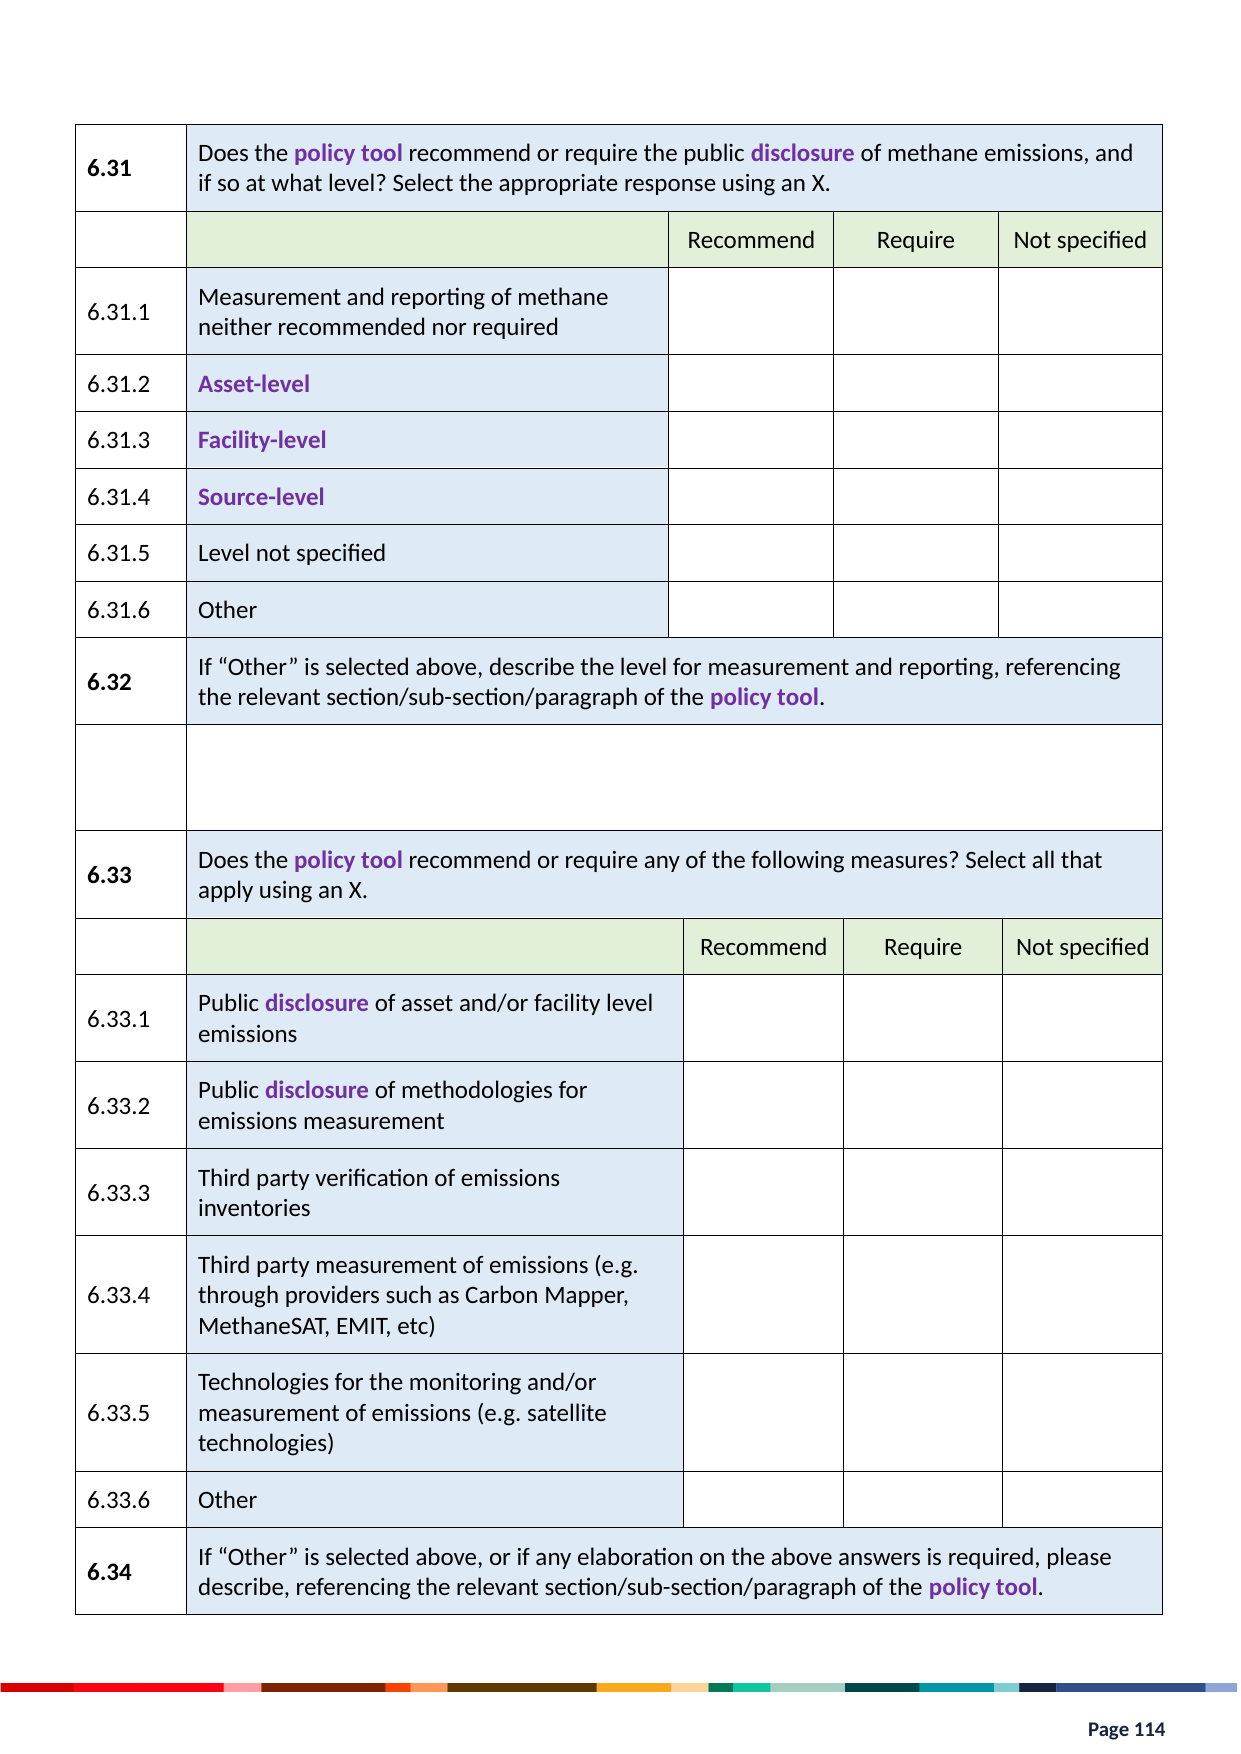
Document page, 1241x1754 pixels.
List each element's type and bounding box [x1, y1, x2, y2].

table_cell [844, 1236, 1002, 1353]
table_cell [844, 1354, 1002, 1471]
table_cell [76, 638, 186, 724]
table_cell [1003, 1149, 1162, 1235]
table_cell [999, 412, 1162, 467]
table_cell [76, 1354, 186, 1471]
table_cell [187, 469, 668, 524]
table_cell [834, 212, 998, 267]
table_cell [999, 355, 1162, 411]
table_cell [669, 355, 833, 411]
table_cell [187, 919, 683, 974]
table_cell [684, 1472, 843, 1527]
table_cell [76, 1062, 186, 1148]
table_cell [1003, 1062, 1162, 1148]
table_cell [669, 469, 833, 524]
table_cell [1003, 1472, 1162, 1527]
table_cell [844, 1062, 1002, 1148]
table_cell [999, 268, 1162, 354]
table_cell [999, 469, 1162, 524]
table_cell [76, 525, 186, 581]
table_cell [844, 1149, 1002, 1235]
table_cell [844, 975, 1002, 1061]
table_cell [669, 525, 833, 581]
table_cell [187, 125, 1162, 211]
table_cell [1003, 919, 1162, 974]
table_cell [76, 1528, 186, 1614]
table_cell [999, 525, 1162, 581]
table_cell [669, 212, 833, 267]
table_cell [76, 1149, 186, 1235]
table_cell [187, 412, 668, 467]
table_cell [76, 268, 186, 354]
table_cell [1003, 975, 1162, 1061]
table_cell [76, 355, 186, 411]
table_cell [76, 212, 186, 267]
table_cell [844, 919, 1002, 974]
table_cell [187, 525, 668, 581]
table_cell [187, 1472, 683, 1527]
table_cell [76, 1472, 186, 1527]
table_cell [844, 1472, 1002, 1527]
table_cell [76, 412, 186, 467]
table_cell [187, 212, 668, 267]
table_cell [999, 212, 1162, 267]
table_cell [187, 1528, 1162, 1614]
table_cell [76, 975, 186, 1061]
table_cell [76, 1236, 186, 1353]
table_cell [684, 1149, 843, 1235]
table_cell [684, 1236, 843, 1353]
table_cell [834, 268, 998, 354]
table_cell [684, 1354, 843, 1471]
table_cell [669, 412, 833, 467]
picture [0, 1683, 1236, 1692]
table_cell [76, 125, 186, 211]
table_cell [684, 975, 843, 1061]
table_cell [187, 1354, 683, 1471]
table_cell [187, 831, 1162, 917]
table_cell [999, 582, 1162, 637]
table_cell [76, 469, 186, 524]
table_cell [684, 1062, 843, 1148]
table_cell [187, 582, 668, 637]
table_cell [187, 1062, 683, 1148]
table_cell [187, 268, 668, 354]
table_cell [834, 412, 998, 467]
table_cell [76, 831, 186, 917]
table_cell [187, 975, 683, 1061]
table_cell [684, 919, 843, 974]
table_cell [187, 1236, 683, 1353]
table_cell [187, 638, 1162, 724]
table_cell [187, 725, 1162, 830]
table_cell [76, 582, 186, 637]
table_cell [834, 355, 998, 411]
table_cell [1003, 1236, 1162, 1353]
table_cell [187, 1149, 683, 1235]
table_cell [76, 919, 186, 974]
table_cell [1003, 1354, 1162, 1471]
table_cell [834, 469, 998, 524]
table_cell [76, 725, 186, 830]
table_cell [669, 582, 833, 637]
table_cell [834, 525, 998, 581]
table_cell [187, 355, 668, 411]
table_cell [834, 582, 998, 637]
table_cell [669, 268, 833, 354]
